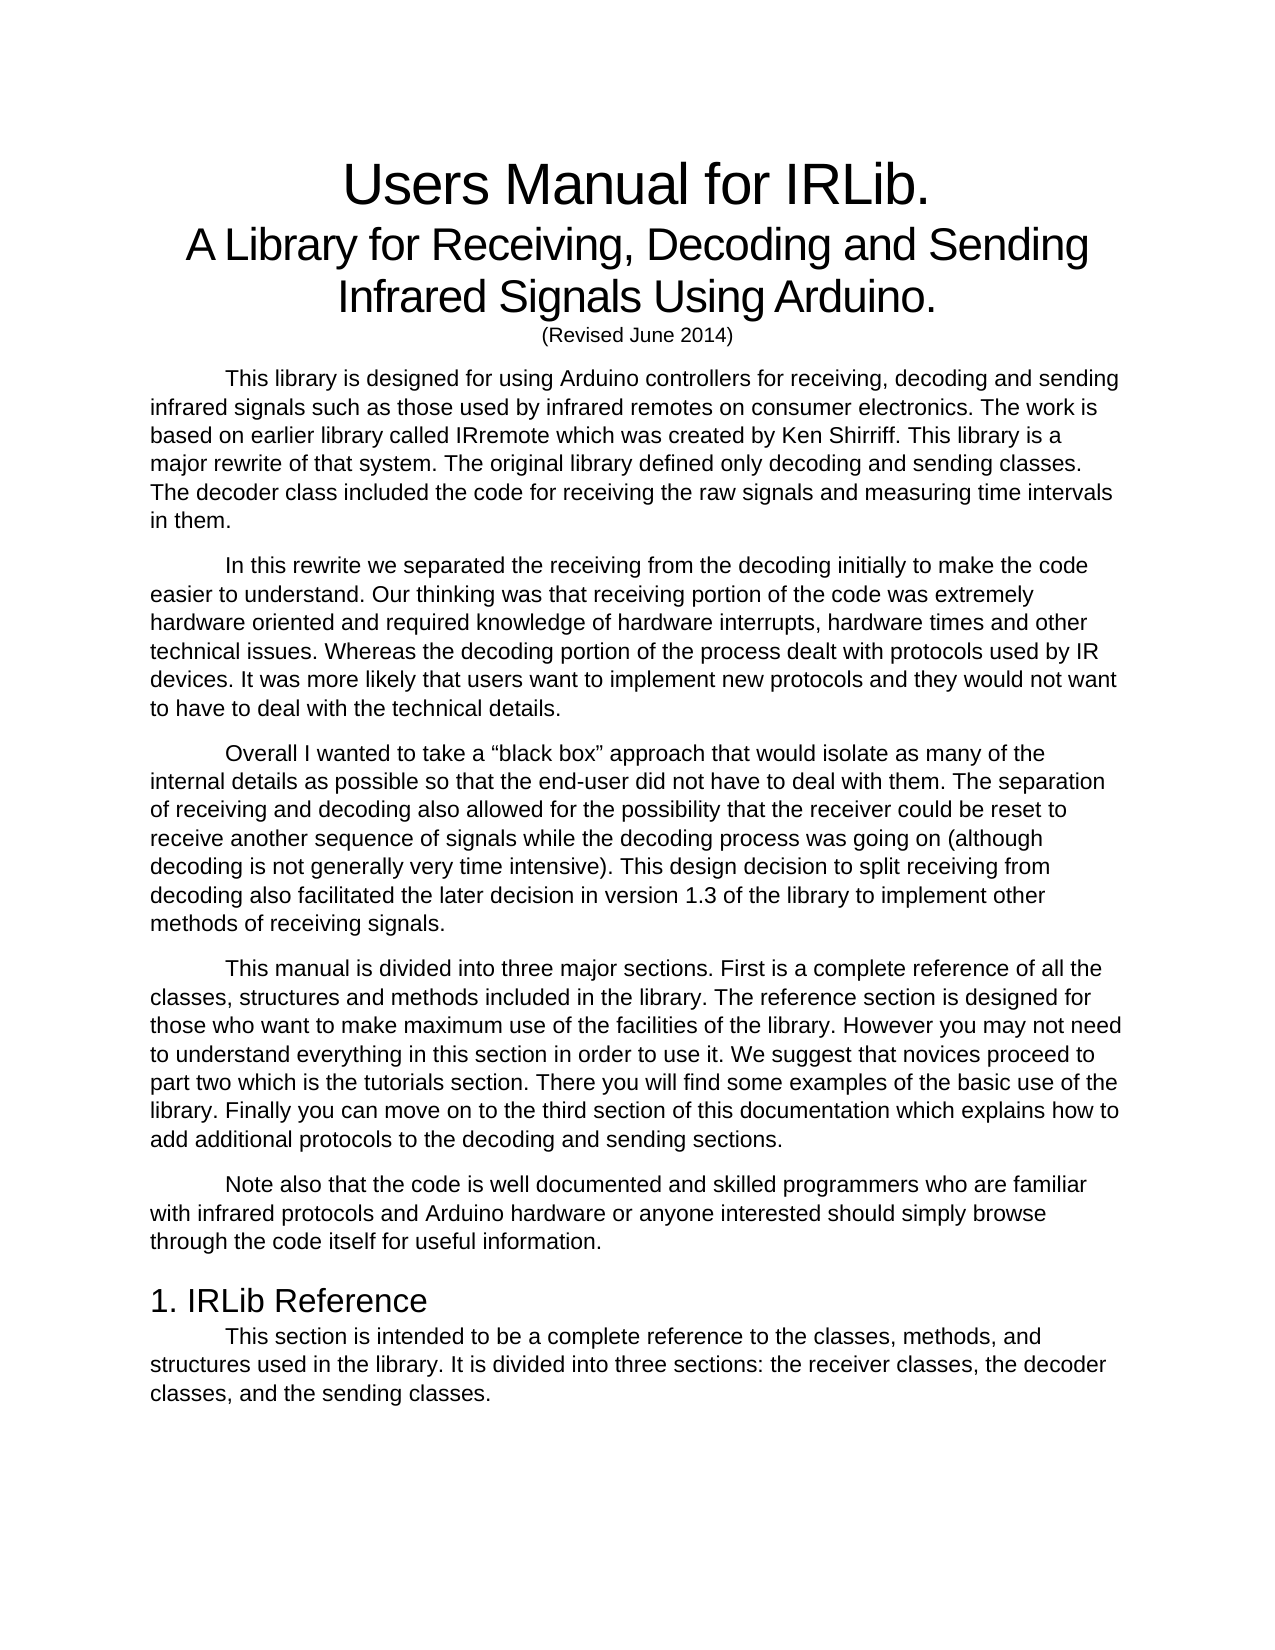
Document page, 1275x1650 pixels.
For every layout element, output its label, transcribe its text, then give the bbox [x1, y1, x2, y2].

text Note also that the code is well documented and skilled programmers who are familiar with infrared protocols and Arduino hardware or anyone interested should simply browse through the code itself for useful information. [150, 1171, 1125, 1254]
text Overall I wanted to take a “black box” approach that would isolate as many of the internal details as possible so that the end-user did not have to deal with them. The separation of receiving and decoding also allowed for the possibility that the receiver could be reset to receive another sequence of signals while the decoding process was going on (although decoding is not generally very time intensive). This design decision to split receiving from decoding also facilitated the later decision in version 1.3 of the library to implement other methods of receiving signals. [150, 739, 1125, 937]
text This section is intended to be a complete reference to the classes, methods, and structures used in the library. It is divided into three sections: the receiver classes, the decoder classes, and the sending classes. [150, 1323, 1125, 1406]
text (Revised June 2014) [150, 322, 1125, 346]
text This manual is divided into three major sections. First is a complete reference of all the classes, structures and methods included in the library. The reference section is designed for those who want to make maximum use of the facilities of the library. However you may not need to understand everything in this section in order to use it. We suggest that novices proceed to part two which is the tutorials section. There you will find some examples of the basic use of the library. Finally you can move on to the third section of this documentation which explains how to add additional protocols to the decoding and sending sections. [150, 955, 1125, 1152]
text In this rewrite we separated the receiving from the decoding initially to make the code easier to understand. Our thinking was that receiving portion of the code was extremely hardware oriented and required knowledge of hardware interrupts, hardware times and other technical issues. Whereas the decoding portion of the process dealt with protocols used by IR devices. It was more likely that users want to implement new protocols and they would not want to have to deal with the technical details. [150, 552, 1125, 721]
text This library is designed for using Arduino controllers for receiving, decoding and sending infrared signals such as those used by infrared remotes on consumer electronics. The work is based on earlier library called IRremote which was created by Ken Shirriff. This library is a major rewrite of that system. The original library defined only decoding and sending classes. The decoder class included the code for receiving the raw signals and measuring time intervals in them. [150, 365, 1125, 533]
title A Library for Receiving, Decoding and Sending Infrared Signals Using Arduino. [150, 217, 1125, 322]
subtitle 1. IRLib Reference [150, 1281, 1125, 1320]
title Users Manual for IRLib. [150, 150, 1125, 217]
